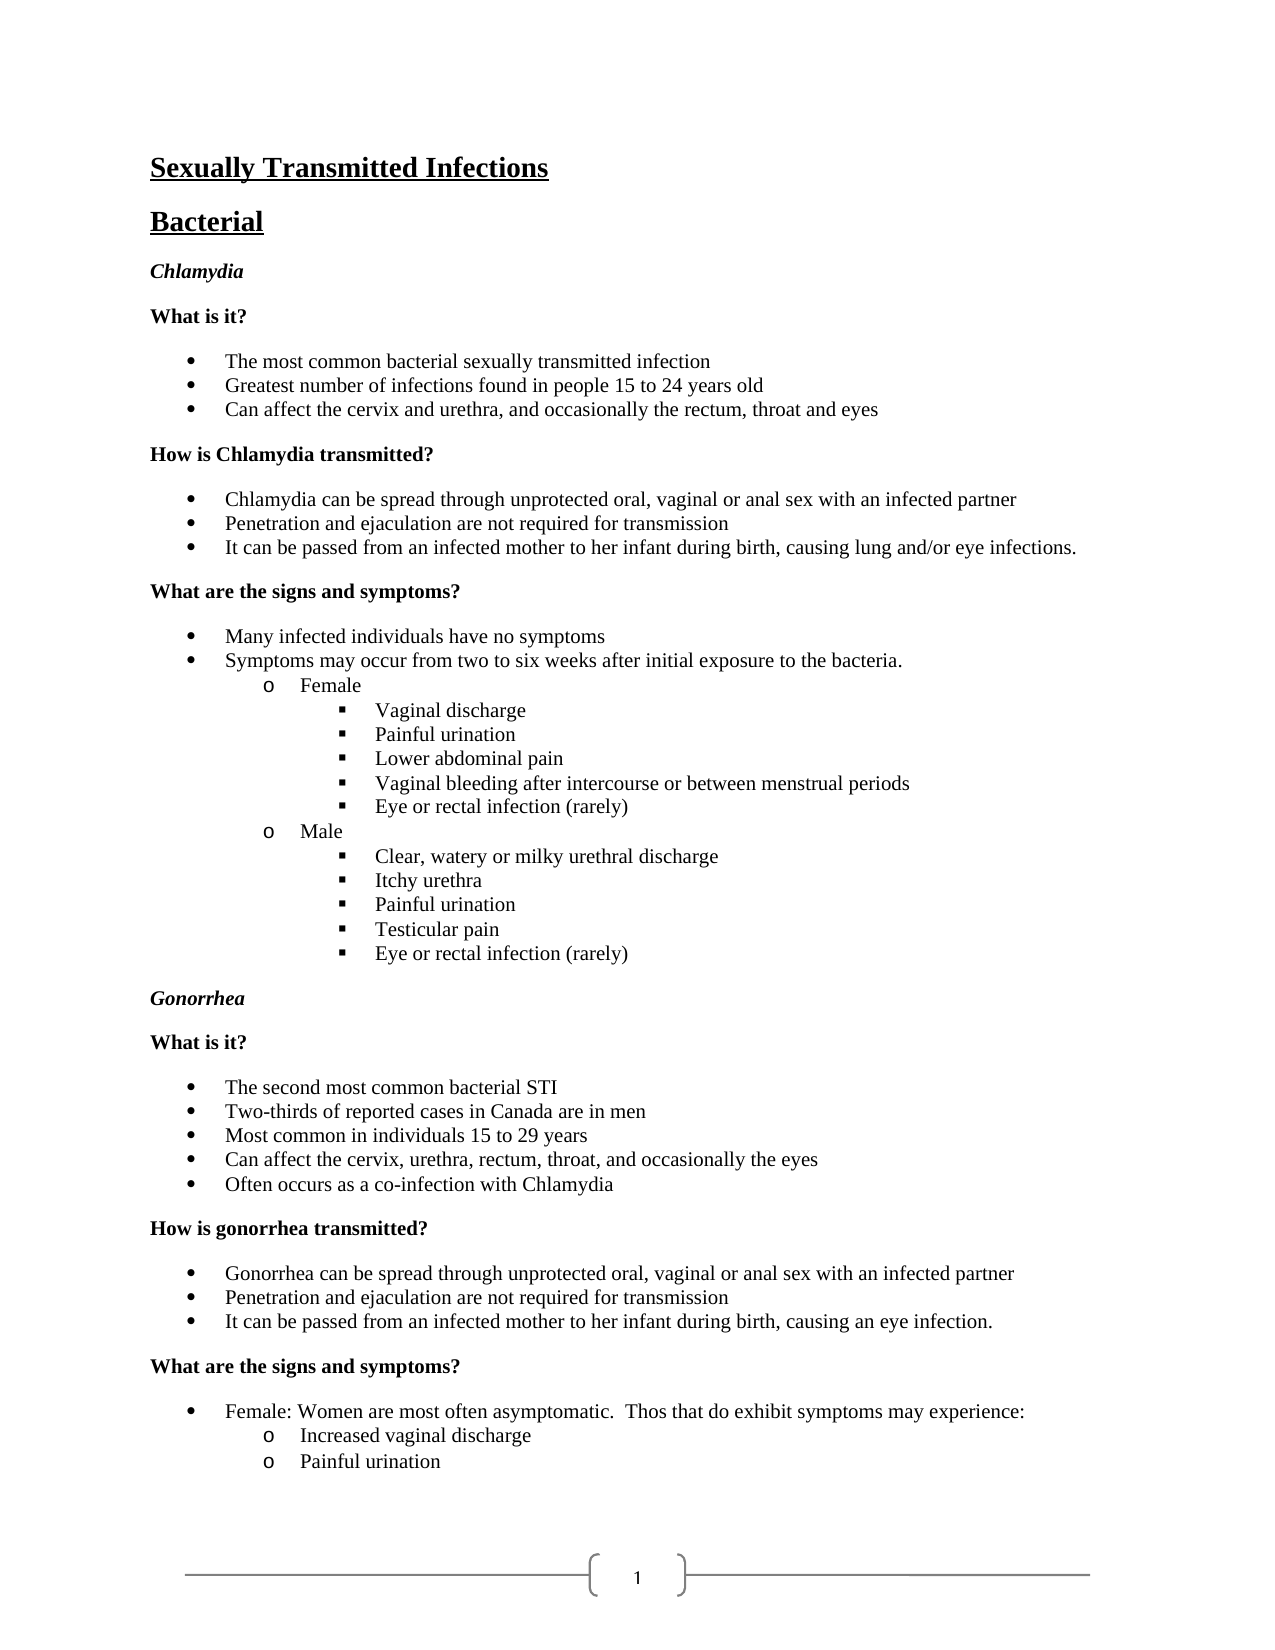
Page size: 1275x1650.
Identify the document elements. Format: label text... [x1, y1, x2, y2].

list Clear, watery or milky urethral discharge [337, 844, 1125, 868]
list It can be passed from an infected mother to her infant during birth, causing lung and/or eye infections. [187, 534, 1125, 559]
list Testicular pain [337, 916, 1125, 941]
text Bacterial [150, 204, 1125, 238]
list Itchy urethra [337, 868, 1125, 892]
text What is it? [150, 1030, 1125, 1054]
text Gonorrhea [150, 985, 1125, 1009]
list Painful urination [337, 892, 1125, 916]
list Vaginal discharge [337, 698, 1125, 722]
list Painful urination [262, 1449, 1125, 1475]
text Sexually Transmitted Infections [150, 150, 1125, 183]
list Can affect the cervix, urethra, rectum, throat, and occasionally the eyes [187, 1147, 1125, 1171]
list Eye or rectal infection (rarely) [337, 794, 1125, 818]
list Penetration and ejaculation are not required for transmission [187, 1285, 1125, 1309]
list Vaginal bleeding after intercourse or between menstrual periods [337, 770, 1125, 794]
list Eye or rectal infection (rarely) [337, 941, 1125, 964]
list Often occurs as a co-infection with Chlamydia [187, 1171, 1125, 1196]
text How is Chlamydia transmitted? [150, 442, 1125, 466]
list Gonorrhea can be spread through unprotected oral, vaginal or anal sex with an infected partner [187, 1261, 1125, 1285]
list Female: Women are most often asymptomatic. Thos that do exhibit symptoms may experience: [187, 1399, 1125, 1423]
list Can affect the cervix and urethra, and occasionally the rectum, throat and eyes [187, 397, 1125, 421]
text What are the signs and symptoms? [150, 579, 1125, 603]
list Increased vaginal discharge [262, 1423, 1125, 1449]
list Two-thirds of reported cases in Canada are in men [187, 1099, 1125, 1123]
list The second most common bacterial STI [187, 1075, 1125, 1099]
list Most common in individuals 15 to 29 years [187, 1123, 1125, 1147]
list Greatest number of infections found in people 15 to 24 years old [187, 373, 1125, 397]
list Male [262, 818, 1125, 844]
list Many infected individuals have no symptoms [187, 624, 1125, 648]
list Lower abdominal pain [337, 746, 1125, 770]
list Penetration and ejaculation are not required for transmission [187, 511, 1125, 534]
text How is gonorrhea transmitted? [150, 1216, 1125, 1240]
list Painful urination [337, 722, 1125, 746]
list It can be passed from an infected mother to her infant during birth, causing an eye infection. [187, 1309, 1125, 1333]
text What are the signs and symptoms? [150, 1354, 1125, 1378]
list Female [262, 672, 1125, 698]
list Chlamydia can be spread through unprotected oral, vaginal or anal sex with an infected partner [187, 486, 1125, 511]
list Symptoms may occur from two to six weeks after initial exposure to the bacteria. [187, 648, 1125, 672]
list The most common bacterial sexually transmitted infection [187, 348, 1125, 373]
text Chlamydia [150, 259, 1125, 283]
text What is it? [150, 304, 1125, 328]
